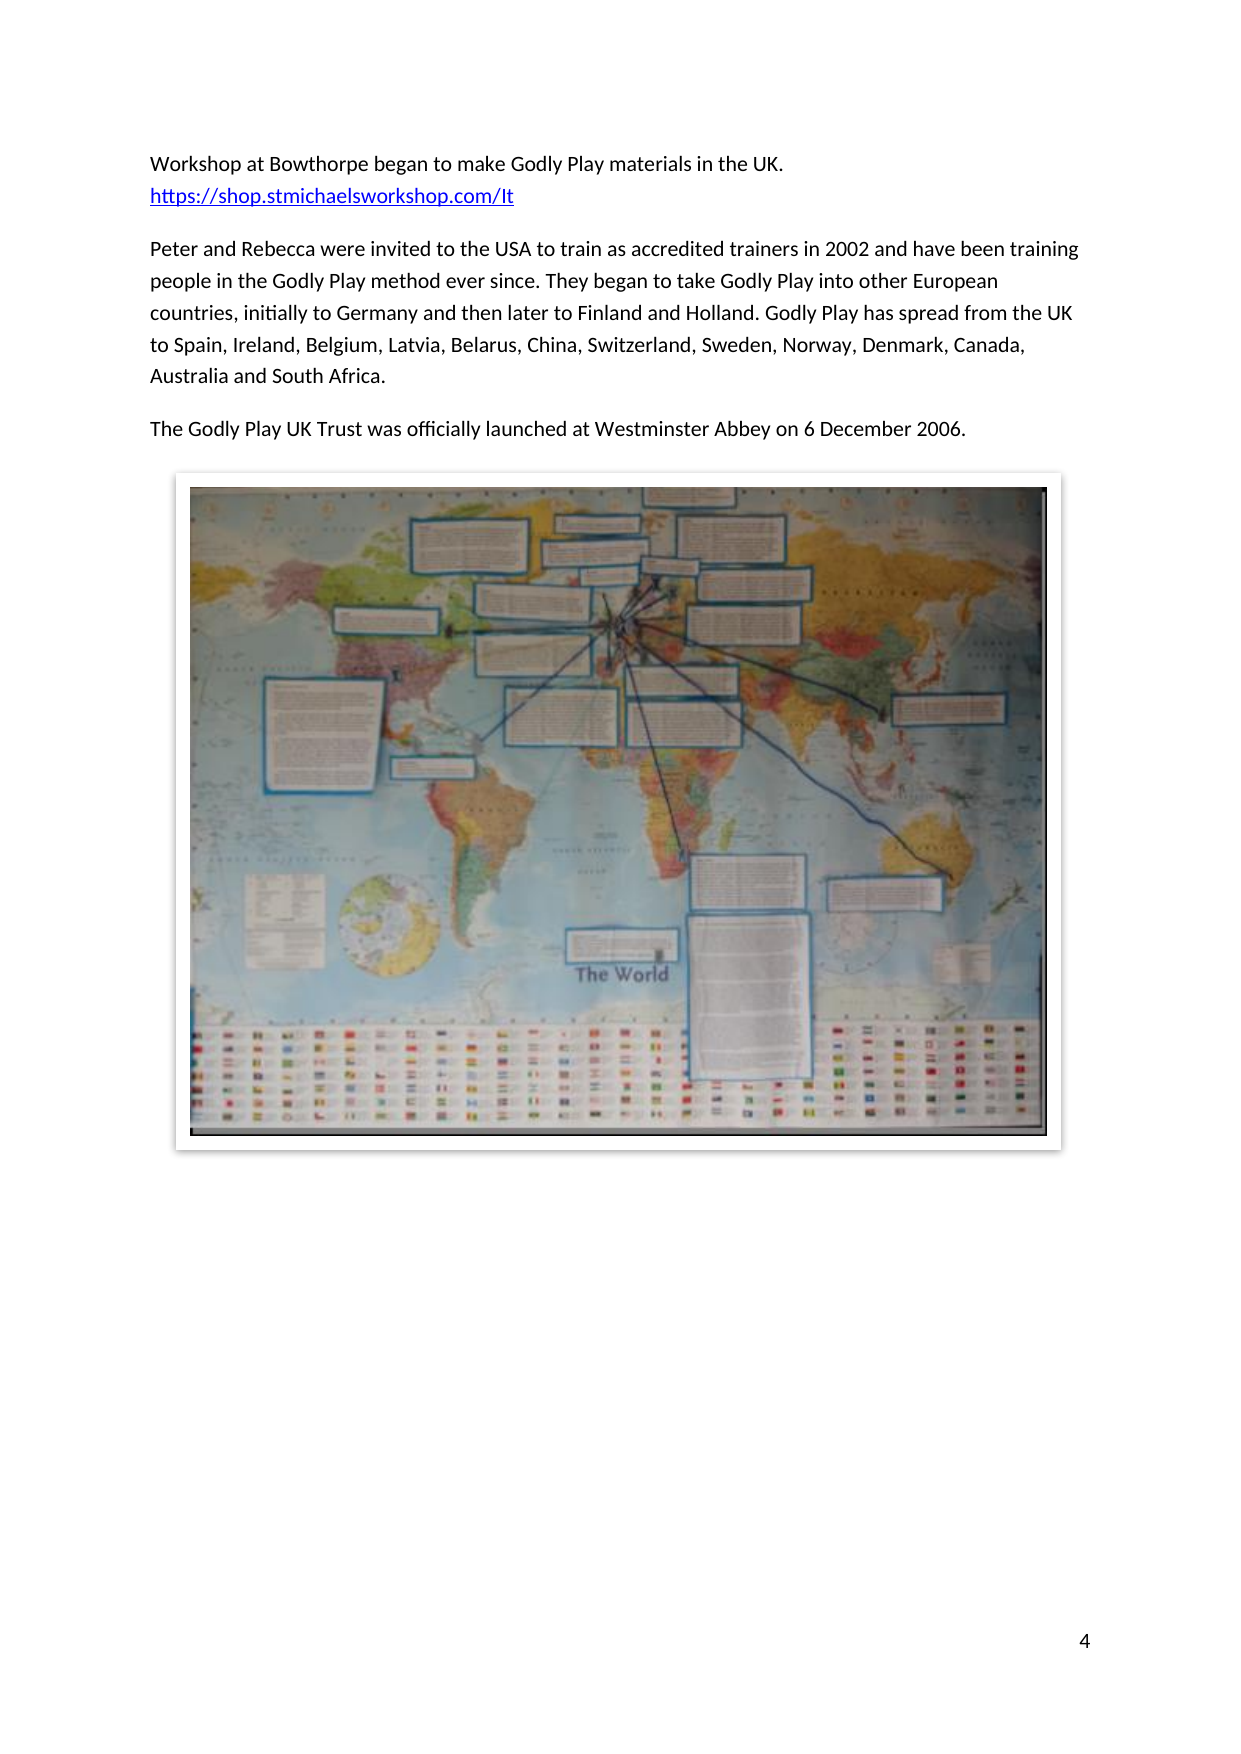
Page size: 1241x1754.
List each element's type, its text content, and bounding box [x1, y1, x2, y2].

text The Godly Play UK Trust was officially launched at Westminster Abbey on 6 December 2006. [150, 416, 1090, 442]
text Peter and Rebecca were invited to the USA to train as accredited trainers in 2002 and have been training people in the Godly Play method ever since. They began to take Godly Play into other European countries, initially to Germany and then later to Finland and Holland. Godly Play has spread from the UK to Spain, Ireland, Belgium, Latvia, Belarus, China, Switzerland, Sweden, Norway, Denmark, Canada, Australia and South Africa. [150, 235, 1090, 389]
picture [190, 487, 1047, 1136]
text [150, 150, 1090, 209]
